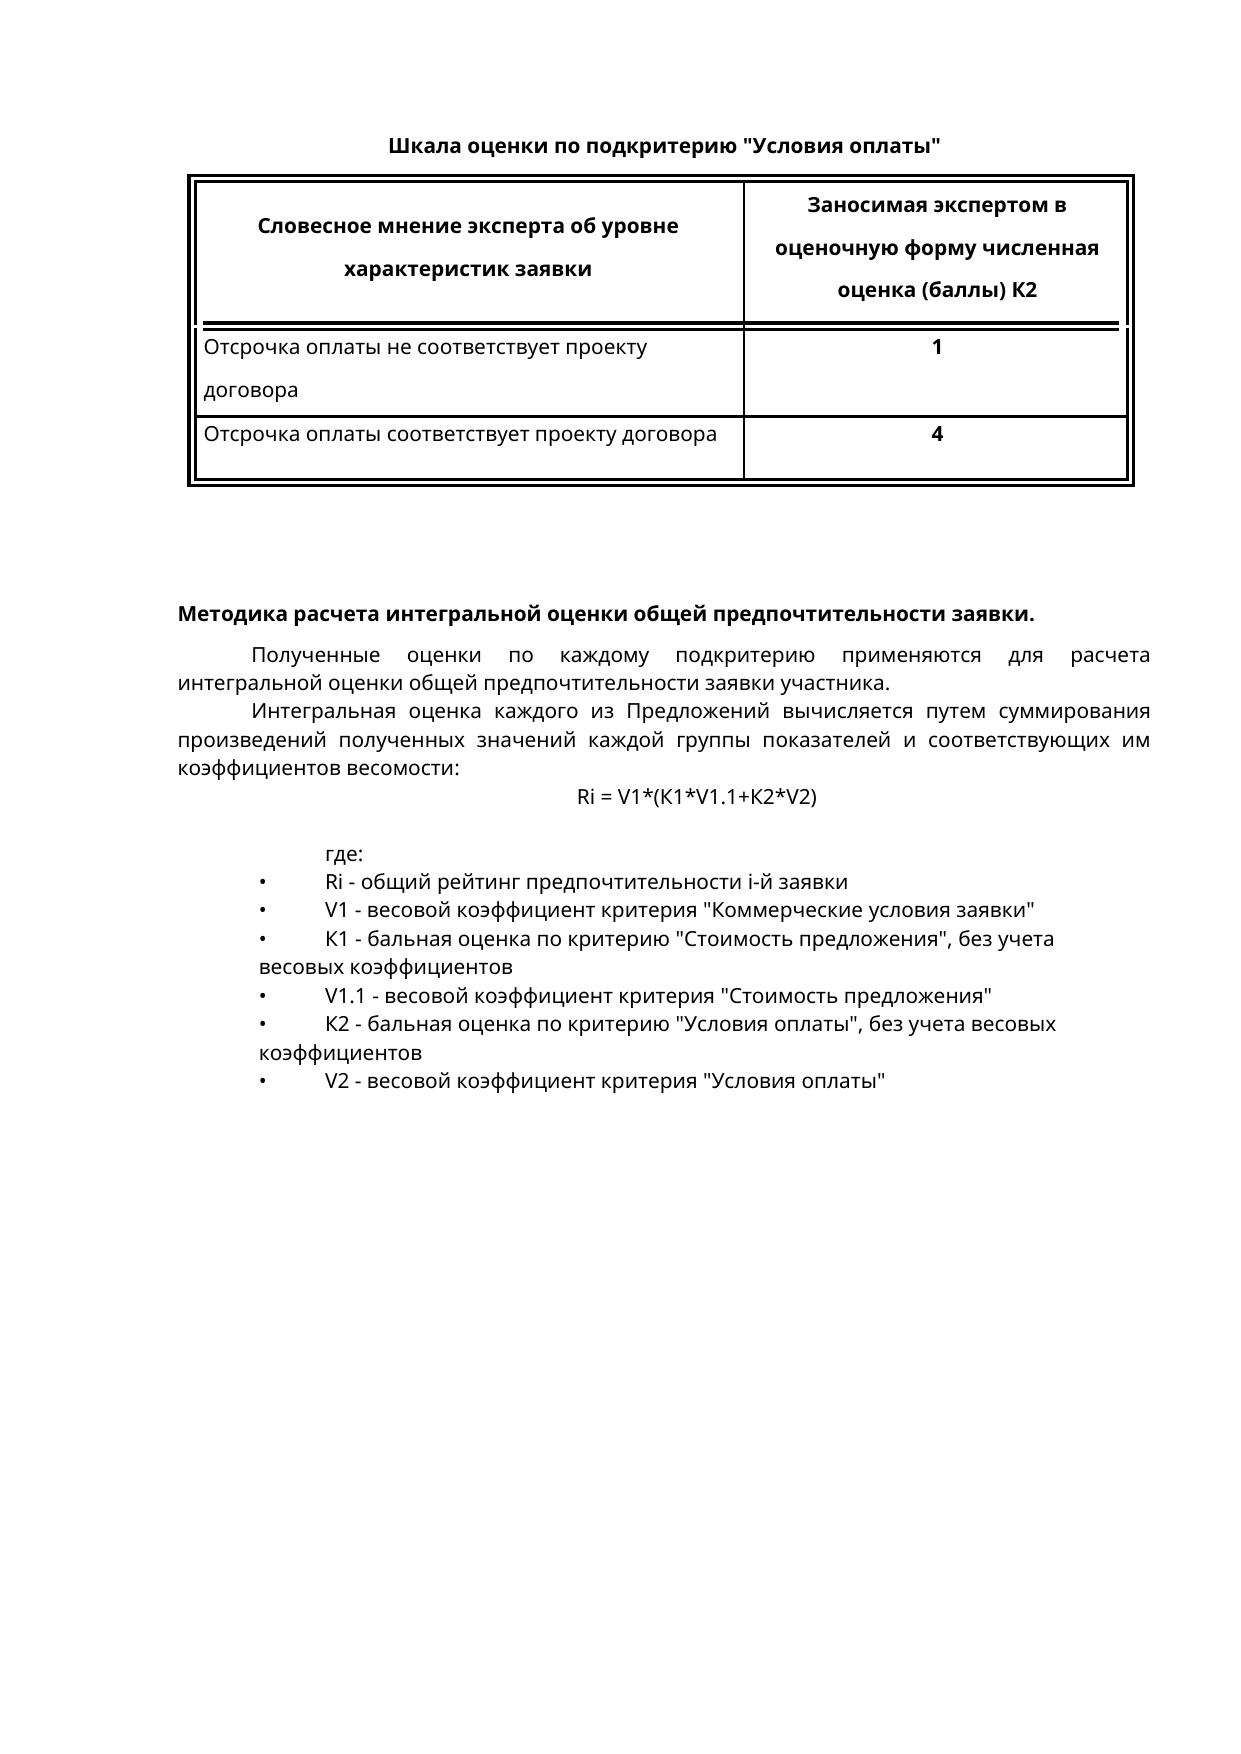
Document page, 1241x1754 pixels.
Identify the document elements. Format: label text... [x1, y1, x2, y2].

table_cell Отсрочка оплаты не соответствует проекту договора [192, 321, 743, 415]
text • Ri - общий рейтинг предпочтительности i-й заявки [258, 867, 1135, 896]
text • К2 - бальная оценка по критерию "Условия оплаты", без учета весовых коэффициентов [258, 1009, 1135, 1066]
text Методика расчета интегральной оценки общей предпочтительности заявки. [177, 599, 1152, 627]
text где: [258, 839, 1135, 867]
text Шкала оценки по подкритерию "Условия оплаты" [177, 131, 1152, 160]
text Ri = V1*(К1*V1.1+К2*V2) [258, 782, 1135, 810]
text • К1 - бальная оценка по критерию "Стоимость предложения", без учета весовых коэффициентов [258, 924, 1135, 981]
table_cell Отсрочка оплаты соответствует проекту договора [197, 418, 743, 477]
text Интегральная оценка каждого из Предложений вычисляется путем суммирования произведений полученных значений каждой группы показателей и соответствующих им коэффициентов весомости: [177, 697, 1152, 782]
table_cell 4 [745, 418, 1126, 477]
text • V1.1 - весовой коэффициент критерия "Стоимость предложения" [258, 981, 1135, 1009]
table_cell 1 [745, 321, 1130, 415]
text • V2 - весовой коэффициент критерия "Условия оплаты" [258, 1066, 1135, 1095]
text • V1 - весовой коэффициент критерия "Коммерческие условия заявки" [258, 896, 1135, 924]
text Полученные оценки по каждому подкритерию применяются для расчета интегральной оценки общей предпочтительности заявки участника. [177, 640, 1152, 697]
table_header Заносимая экспертом в оценочную форму численная оценка (баллы) К2 [744, 177, 1130, 321]
table_header Словесное мнение эксперта об уровне характеристик заявки [192, 177, 744, 321]
